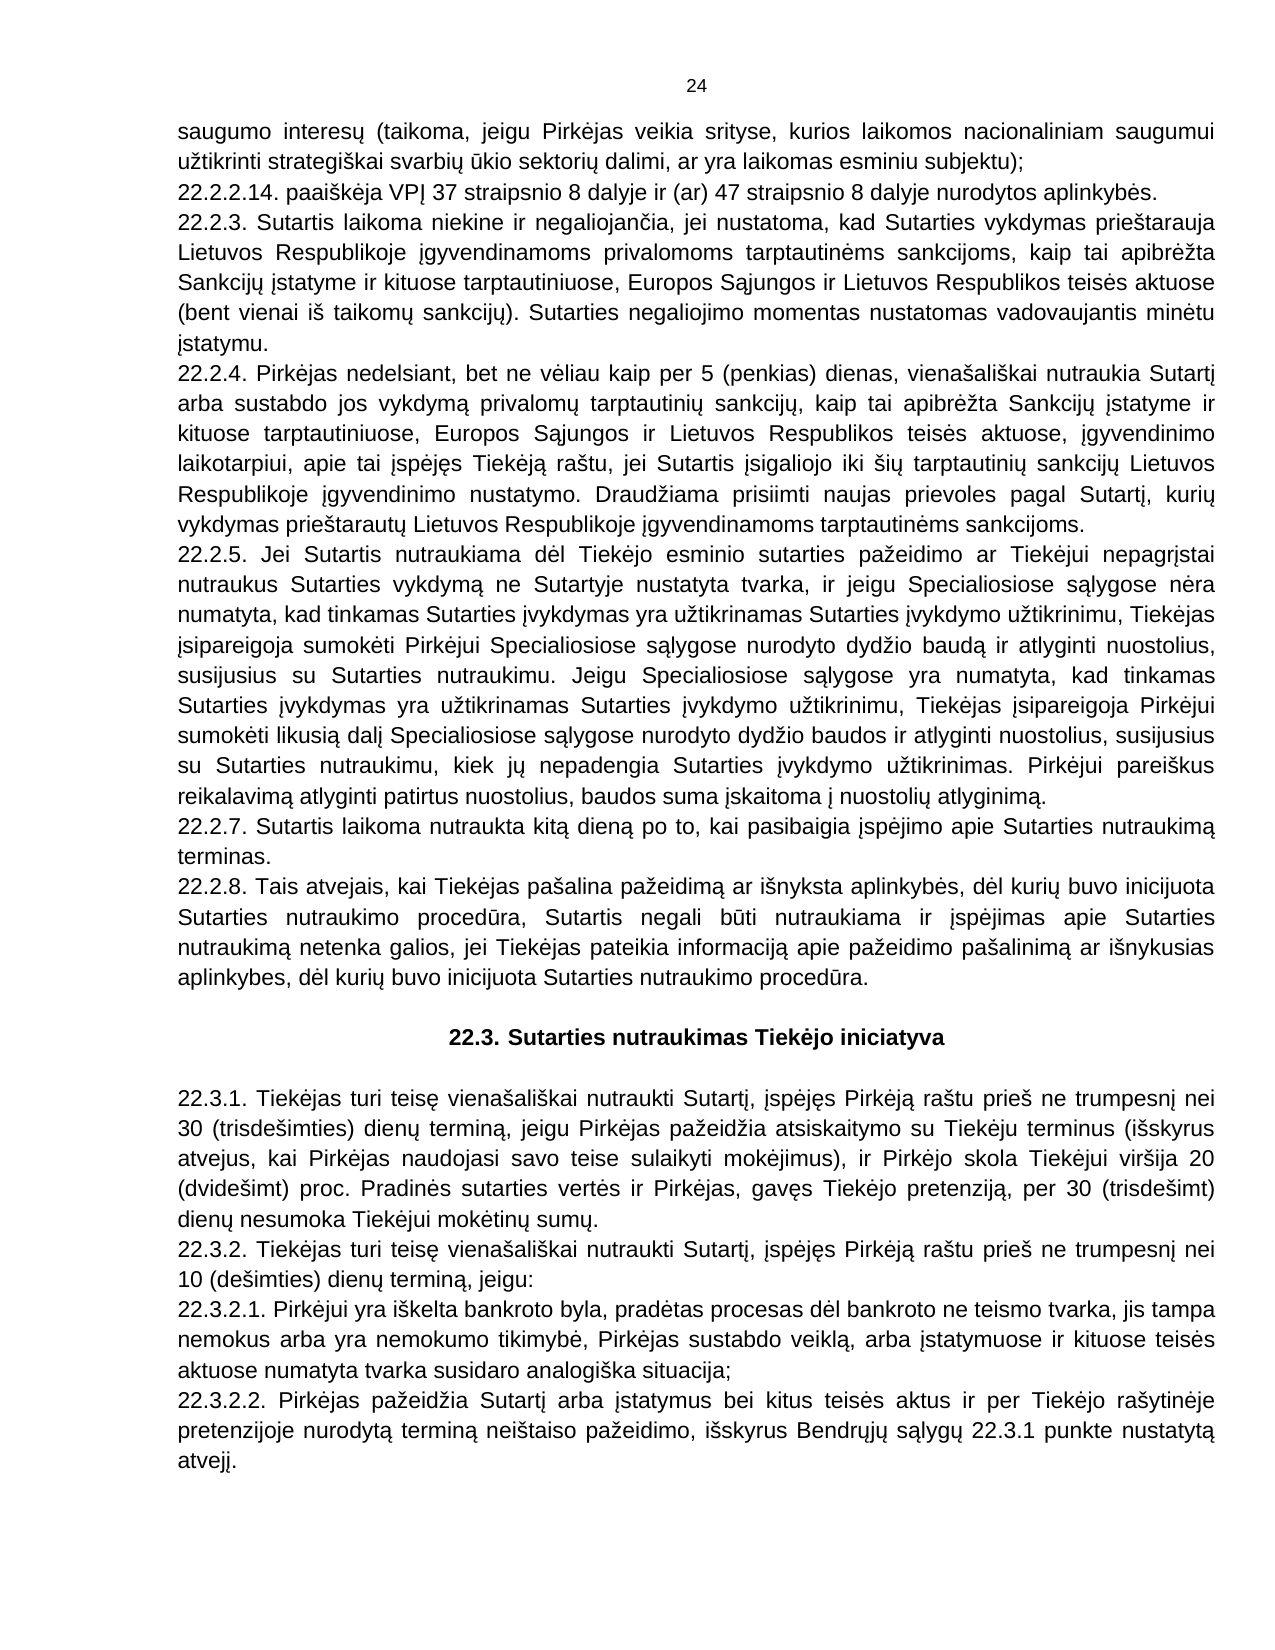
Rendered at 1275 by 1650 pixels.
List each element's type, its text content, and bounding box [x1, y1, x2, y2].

text 22.3.2. Tiekėjas turi teisę vienašališkai nutraukti Sutartį, įspėjęs Pirkėją raštu prieš ne trumpesnį nei 10 (dešimties) dienų terminą, jeigu: [177, 1236, 1216, 1292]
text 22.2.8. Tais atvejais, kai Tiekėjas pašalina pažeidimą ar išnyksta aplinkybės, dėl kurių buvo inicijuota Sutarties nutraukimo procedūra, Sutartis negali būti nutraukiama ir įspėjimas apie Sutarties nutraukimą netenka galios, jei Tiekėjas pateikia informaciją apie pažeidimo pašalinimą ar išnykusias aplinkybes, dėl kurių buvo inicijuota Sutarties nutraukimo procedūra. [177, 873, 1216, 990]
text 22.3.2.1. Pirkėjui yra iškelta bankroto byla, pradėtas procesas dėl bankroto ne teismo tvarka, jis tampa nemokus arba yra nemokumo tikimybė, Pirkėjas sustabdo veiklą, arba įstatymuose ir kituose teisės aktuose numatyta tvarka susidaro analogiška situacija; [177, 1296, 1216, 1383]
text 22.3.2.2. Pirkėjas pažeidžia Sutartį arba įstatymus bei kitus teisės aktus ir per Tiekėjo rašytinėje pretenzijoje nurodytą terminą neištaiso pažeidimo, išskyrus Bendrųjų sąlygų 22.3.1 punkte nustatytą atvejį. [177, 1387, 1216, 1474]
text 22.2.4. Pirkėjas nedelsiant, bet ne vėliau kaip per 5 (penkias) dienas, vienašališkai nutraukia Sutartį arba sustabdo jos vykdymą privalomų tarptautinių sankcijų, kaip tai apibrėžta Sankcijų įstatyme ir kituose tarptautiniuose, Europos Sąjungos ir Lietuvos Respublikos teisės aktuose, įgyvendinimo laikotarpiui, apie tai įspėjęs Tiekėją raštu, jei Sutartis įsigaliojo iki šių tarptautinių sankcijų Lietuvos Respublikoje įgyvendinimo nustatymo. Draudžiama prisiimti naujas prievoles pagal Sutartį, kurių vykdymas prieštarautų Lietuvos Respublikoje įgyvendinamoms tarptautinėms sankcijoms. [177, 360, 1216, 537]
text 22.2.3. Sutartis laikoma niekine ir negaliojančia, jei nustatoma, kad Sutarties vykdymas prieštarauja Lietuvos Respublikoje įgyvendinamoms privalomoms tarptautinėms sankcijoms, kaip tai apibrėžta Sankcijų įstatyme ir kituose tarptautiniuose, Europos Sąjungos ir Lietuvos Respublikos teisės aktuose (bent vienai iš taikomų sankcijų). Sutarties negaliojimo momentas nustatomas vadovaujantis minėtu įstatymu. [177, 209, 1216, 356]
text 22.3.1. Tiekėjas turi teisę vienašališkai nutraukti Sutartį, įspėjęs Pirkėją raštu prieš ne trumpesnį nei 30 (trisdešimties) dienų terminą, jeigu Pirkėjas pažeidžia atsiskaitymo su Tiekėju terminus (išskyrus atvejus, kai Pirkėjas naudojasi savo teise sulaikyti mokėjimus), ir Pirkėjo skola Tiekėjui viršija 20 (dvidešimt) proc. Pradinės sutarties vertės ir Pirkėjas, gavęs Tiekėjo pretenziją, per 30 (trisdešimt) dienų nesumoka Tiekėjui mokėtinų sumų. [177, 1085, 1216, 1232]
text 22.2.2.14. paaiškėja VPĮ 37 straipsnio 8 dalyje ir (ar) 47 straipsnio 8 dalyje nurodytos aplinkybės. [177, 178, 1216, 205]
text 22.2.7. Sutartis laikoma nutraukta kitą dieną po to, kai pasibaigia įspėjimo apie Sutarties nutraukimą terminas. [177, 813, 1216, 869]
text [177, 118, 1216, 175]
text 22.2.5. Jei Sutartis nutraukiama dėl Tiekėjo esminio sutarties pažeidimo ar Tiekėjui nepagrįstai nutraukus Sutarties vykdymą ne Sutartyje nustatyta tvarka, ir jeigu Specialiosiose sąlygose nėra numatyta, kad tinkamas Sutarties įvykdymas yra užtikrinamas Sutarties įvykdymo užtikrinimu, Tiekėjas įsipareigoja sumokėti Pirkėjui Specialiosiose sąlygose nurodyto dydžio baudą ir atlyginti nuostolius, susijusius su Sutarties nutraukimu. Jeigu Specialiosiose sąlygose yra numatyta, kad tinkamas Sutarties įvykdymas yra užtikrinamas Sutarties įvykdymo užtikrinimu, Tiekėjas įsipareigoja Pirkėjui sumokėti likusią dalį Specialiosiose sąlygose nurodyto dydžio baudos ir atlyginti nuostolius, susijusius su Sutarties nutraukimu, kiek jų nepadengia Sutarties įvykdymo užtikrinimas. Pirkėjui pareiškus reikalavimą atlyginti patirtus nuostolius, baudos suma įskaitoma į nuostolių atlyginimą. [177, 541, 1216, 809]
text 22.3. Sutarties nutraukimas Tiekėjo iniciatyva [177, 1024, 1216, 1051]
